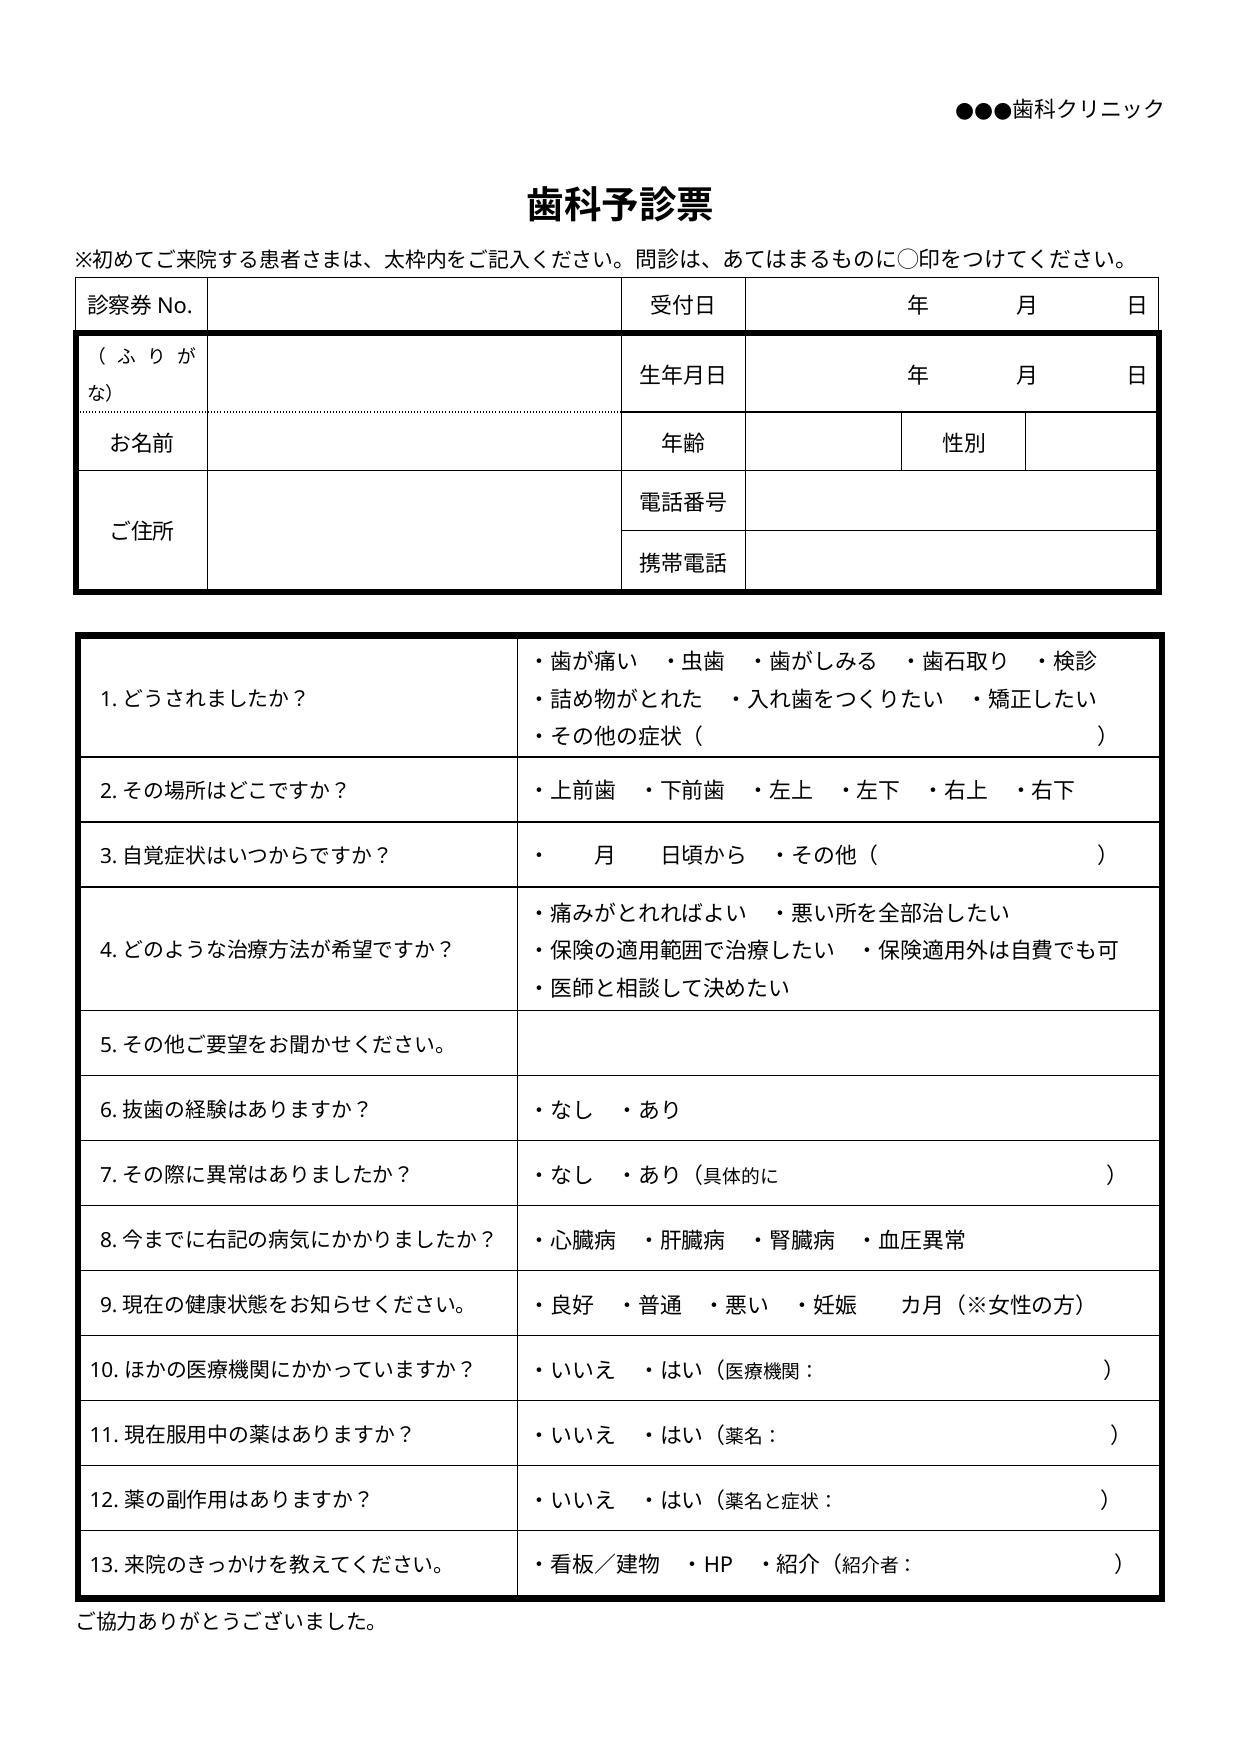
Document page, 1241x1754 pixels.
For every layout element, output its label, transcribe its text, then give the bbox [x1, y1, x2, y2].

table_cell ・なし ・あり（具体的に ） [518, 1141, 1159, 1205]
table_cell 3. 自覚症状はいつからですか？ [81, 823, 517, 886]
text ※初めてご来院する患者さまは、太枠内をご記入ください。問診は、あてはまるものに◯印をつけてください。 [75, 239, 1165, 277]
table_cell 7. その際に異常はありましたか？ [81, 1141, 517, 1205]
table_cell 4. どのような治療方法が希望ですか？ [81, 888, 517, 1010]
table_cell 年齢 [622, 413, 745, 470]
table_header 年 月 日 [746, 278, 1158, 330]
text 歯科予診票 [75, 164, 1165, 239]
table_cell ・上前歯 ・下前歯 ・左上 ・左下 ・右上 ・右下 [518, 758, 1159, 821]
text ●●●歯科クリニック [75, 89, 1165, 127]
table_cell 13. 来院のきっかけを教えてください。 [81, 1531, 517, 1595]
table_header ・歯が痛い ・虫歯 ・歯がしみる ・歯石取り ・検診 ・詰め物がとれた ・入れ歯をつくりたい ・矯正したい ・その他の症状（ ） [518, 639, 1159, 756]
table_cell ・なし ・あり [518, 1076, 1159, 1140]
table_cell 9. 現在の健康状態をお知らせください。 [81, 1271, 517, 1335]
table_cell 電話番号 [622, 471, 745, 529]
table_cell お名前 [79, 411, 207, 470]
table_header 診察券No. [76, 278, 207, 330]
table_cell [746, 471, 1156, 529]
table_cell 生年月日 [622, 336, 745, 411]
table_cell ・良好 ・普通 ・悪い ・妊娠 カ月（※女性の方） [518, 1271, 1159, 1335]
table_header 1. どうされましたか？ [81, 639, 517, 756]
table_cell 性別 [902, 413, 1025, 470]
table_cell ・いいえ ・はい（薬名： ） [518, 1401, 1159, 1465]
table_cell 2. その場所はどこですか？ [81, 758, 517, 821]
table_cell 5. その他ご要望をお聞かせください。 [81, 1011, 517, 1075]
table_cell 8. 今までに右記の病気にかかりましたか？ [81, 1206, 517, 1270]
table_cell 11. 現在服用中の薬はありますか？ [81, 1401, 517, 1465]
table_header [208, 278, 621, 330]
table_cell [746, 413, 901, 470]
table_cell ご住所 [79, 471, 207, 588]
table_cell [518, 1011, 1159, 1075]
table_cell ・ 月 日頃から ・その他（ ） [518, 823, 1159, 886]
table_cell 10. ほかの医療機関にかかっていますか？ [81, 1336, 517, 1400]
table_header 受付日 [622, 278, 745, 330]
text ご協力ありがとうございました。 [75, 1602, 1165, 1639]
table_cell ・痛みがとれればよい ・悪い所を全部治したい ・保険の適用範囲で治療したい ・保険適用外は自費でも可 ・医師と相談して決めたい [518, 888, 1159, 1010]
table_cell [208, 336, 621, 411]
table_cell [1026, 413, 1156, 470]
table_cell 12. 薬の副作用はありますか？ [81, 1466, 517, 1530]
table_cell ・看板／建物 ・HP ・紹介（紹介者： ） [518, 1531, 1159, 1595]
table_cell ・いいえ ・はい（医療機関： ） [518, 1336, 1159, 1400]
table_cell [746, 531, 1156, 588]
table_cell 携帯電話 [622, 531, 745, 588]
table_cell ・いいえ ・はい（薬名と症状： ） [518, 1466, 1159, 1530]
table_cell （ふりがな） [79, 336, 207, 411]
table_cell 年 月 日 [746, 336, 1156, 411]
table_cell [208, 471, 621, 588]
table_cell 6. 抜歯の経験はありますか？ [81, 1076, 517, 1140]
table_cell ・心臓病 ・肝臓病 ・腎臓病 ・血圧異常 [518, 1206, 1159, 1270]
table_cell [208, 411, 621, 470]
